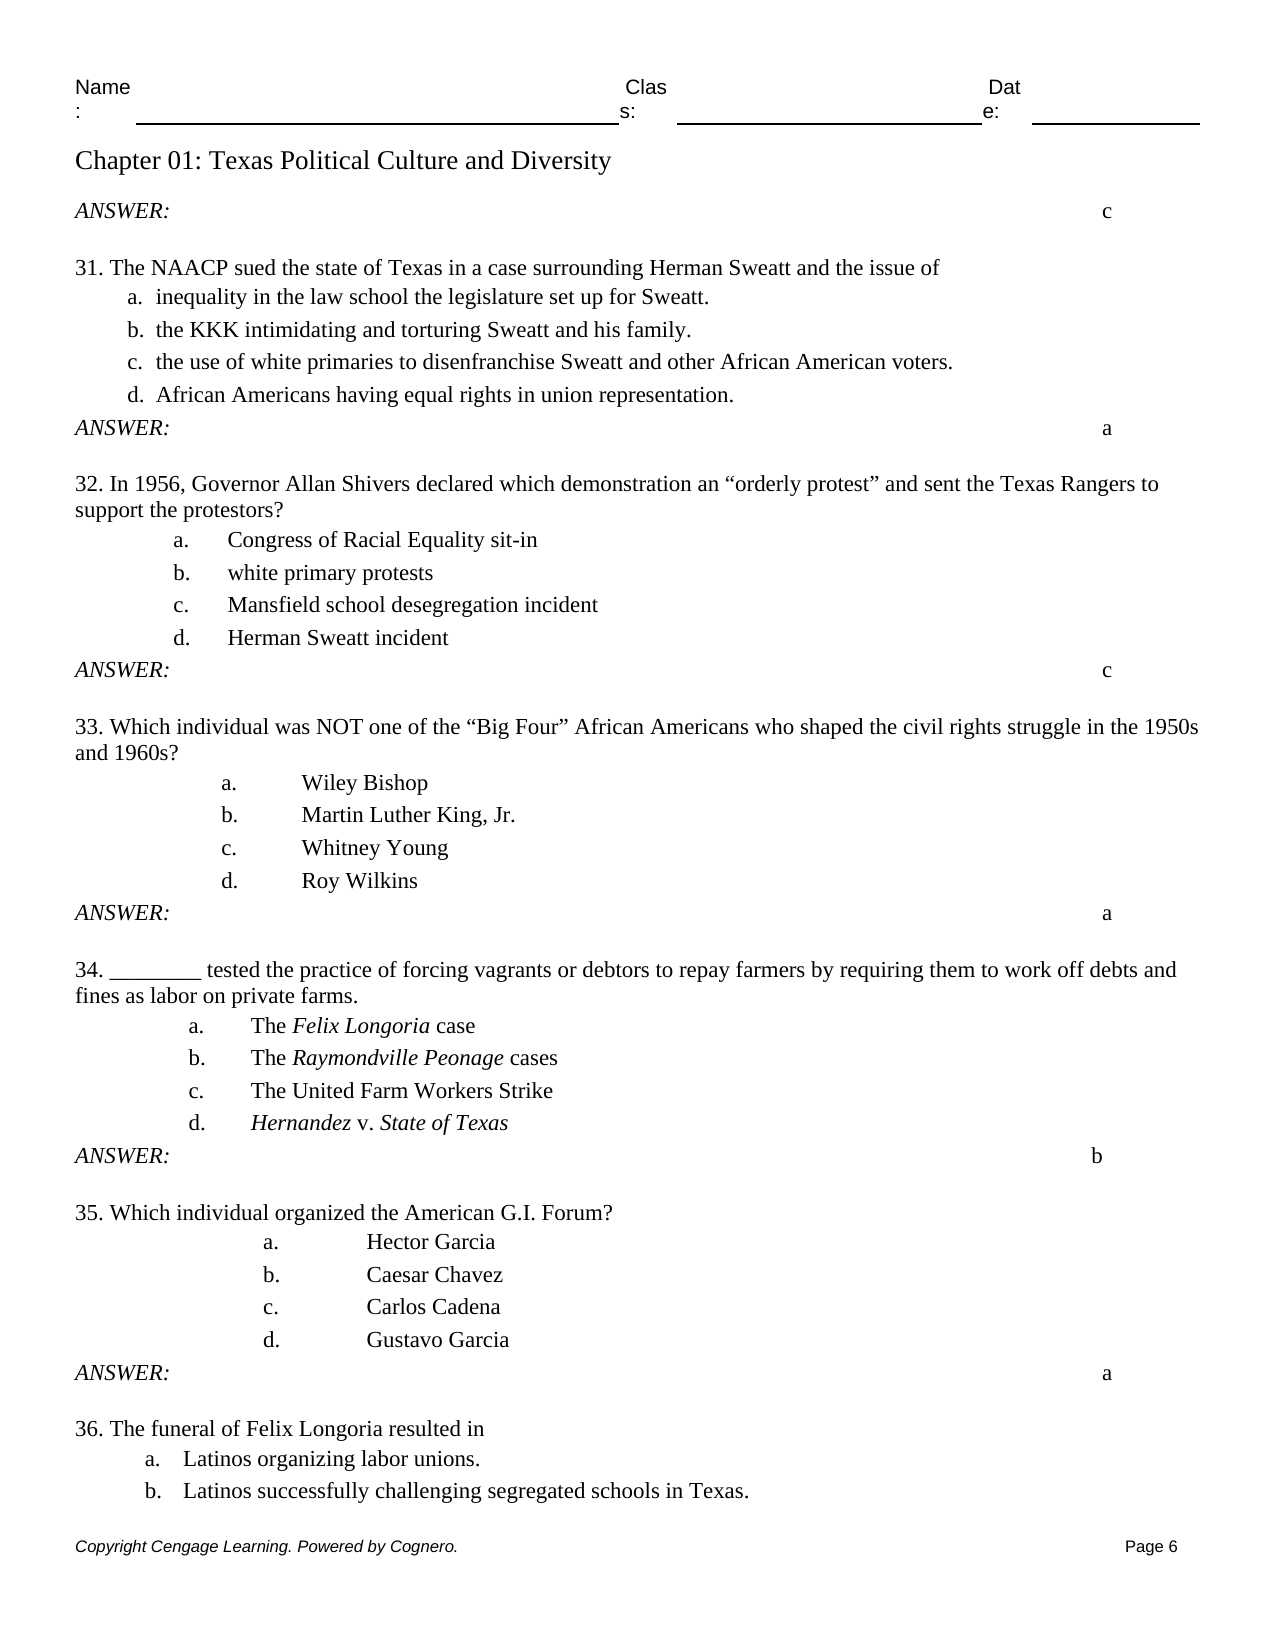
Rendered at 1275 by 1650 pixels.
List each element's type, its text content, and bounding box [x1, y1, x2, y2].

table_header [75, 1415, 1200, 1507]
table_header 35. Which individual organized the American G.I. Forum? [75, 1199, 1200, 1388]
table_header 33. Which individual was NOT one of the “Big Four” African Americans who shaped the civil rights struggle in the 1950s and 1960s? [75, 713, 1200, 929]
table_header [75, 194, 1200, 227]
table_header 31. The NAACP sued the state of Texas in a case surrounding Herman Sweatt and the issue of [75, 254, 1200, 443]
table_header 32. In 1956, Governor Allan Shivers declared which demonstration an “orderly protest” and sent the Texas Rangers to support the protestors? [75, 470, 1200, 686]
table_header 34. ________ tested the practice of forcing vagrants or debtors to repay farmers by requiring them to work off debts and fines as labor on private farms. [75, 956, 1200, 1172]
